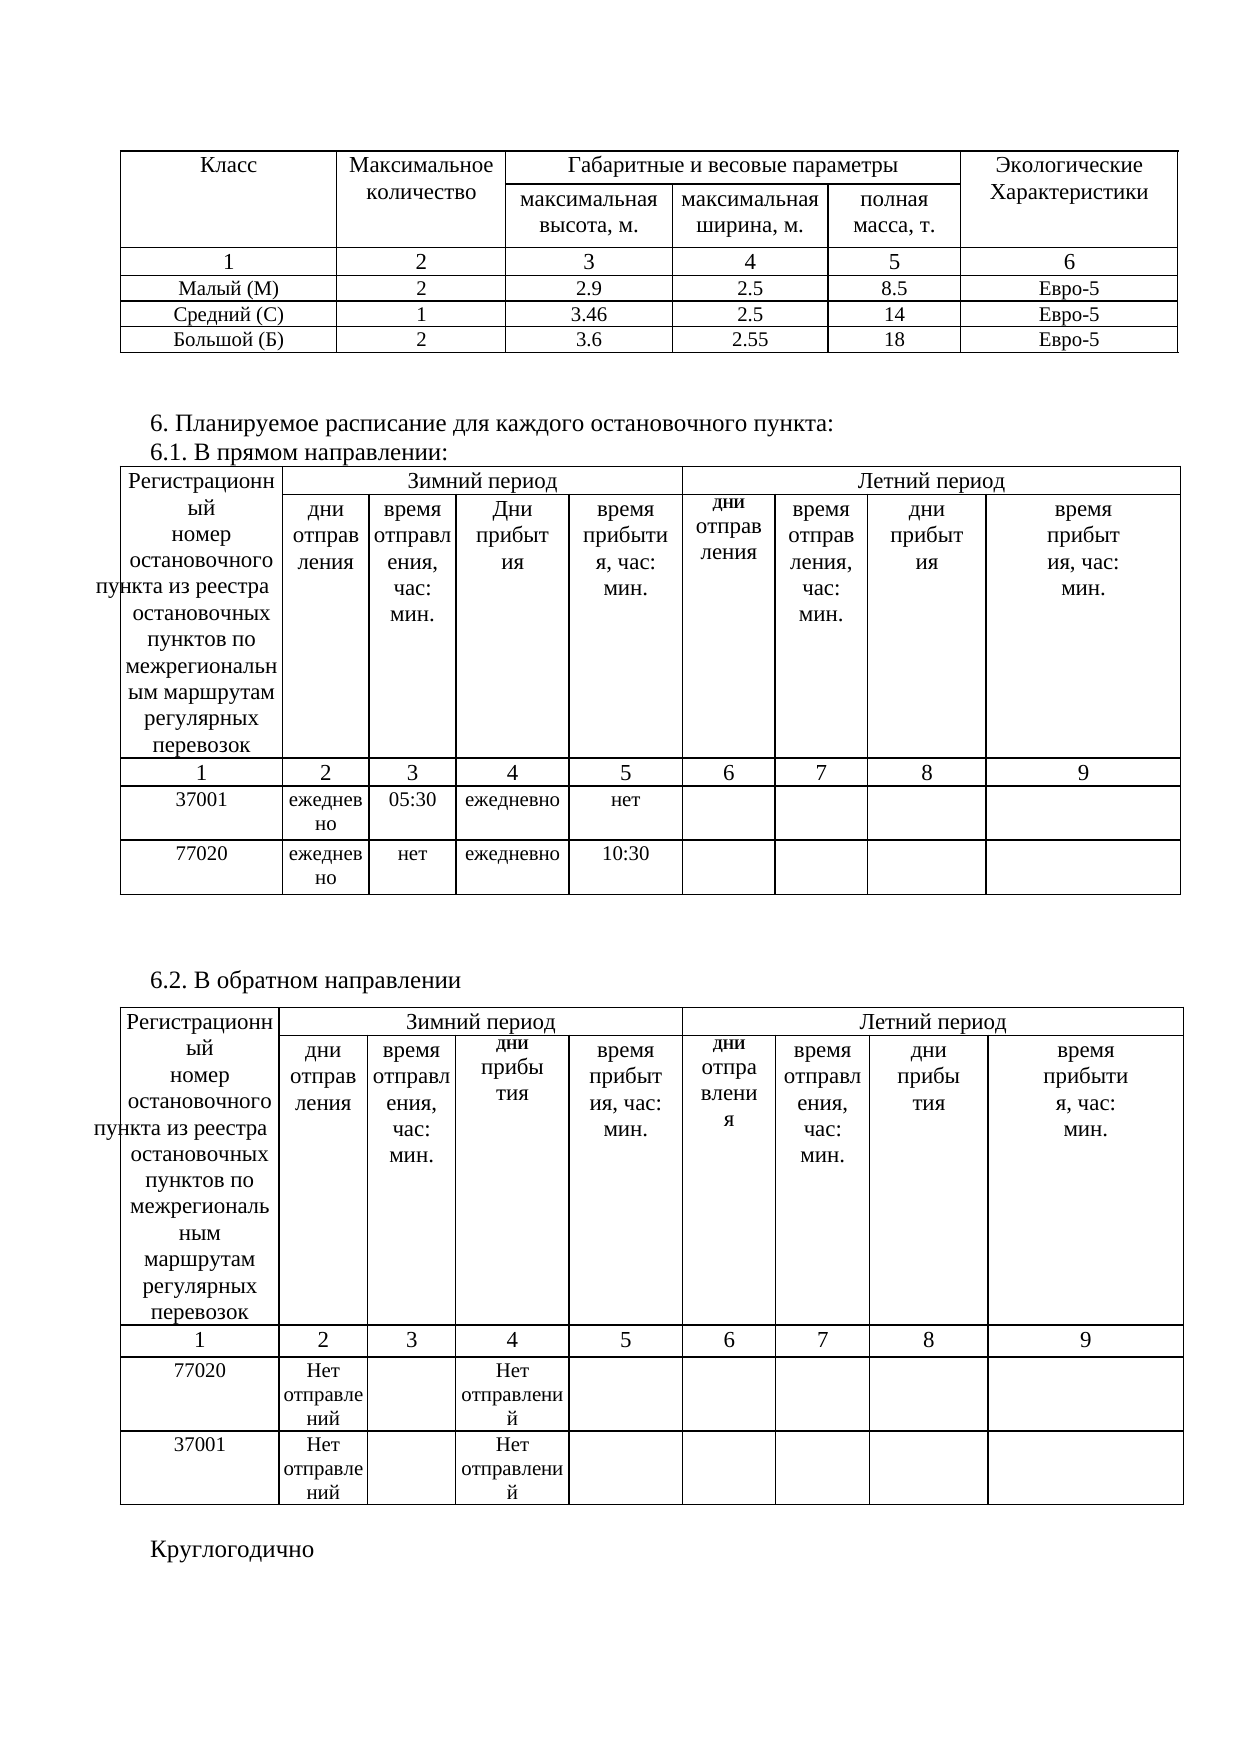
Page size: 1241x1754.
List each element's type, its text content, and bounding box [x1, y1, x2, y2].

table_cell 1 [121, 759, 282, 785]
table_header Класс [121, 152, 336, 247]
table_cell Средний (С) [121, 302, 336, 326]
text Круглогодично [150, 1534, 1090, 1563]
table_cell Нет отправлений [456, 1432, 568, 1504]
table_cell время прибыти я, час: мин. [989, 1036, 1183, 1324]
table_cell 4 [673, 248, 827, 274]
table_cell [570, 1432, 682, 1504]
table_cell [683, 787, 774, 839]
table_cell 2.5 [673, 276, 827, 300]
table_cell дни прибыт ия [868, 495, 985, 757]
table_cell [989, 1358, 1183, 1430]
table_cell 4 [456, 1326, 568, 1356]
table_cell 9 [989, 1326, 1183, 1356]
table_cell [868, 841, 985, 894]
table_cell 14 [829, 302, 960, 326]
table_cell 3.46 [506, 302, 672, 326]
table_header Зимний период [280, 1008, 682, 1034]
table_cell [570, 1358, 682, 1430]
table_cell Нет отправлений [280, 1432, 367, 1504]
table_cell 37001 [121, 1432, 278, 1504]
table_cell Евро-5 [961, 276, 1177, 300]
table_cell время прибыт ия, час: мин. [570, 1036, 682, 1324]
table_cell 9 [987, 759, 1180, 785]
table_cell 2.55 [673, 327, 827, 351]
table_header Летний период [683, 467, 1180, 493]
table_cell [870, 1358, 987, 1430]
table_cell время отправ ления, час: мин. [776, 495, 867, 757]
table_cell время отправл ения, час: мин. [776, 1036, 869, 1324]
table_cell время прибыти я, час: мин. [570, 495, 682, 757]
table_cell 7 [776, 759, 867, 785]
table_cell [776, 787, 867, 839]
table_cell 8.5 [829, 276, 960, 300]
table_cell [776, 1432, 869, 1504]
table_cell [368, 1432, 455, 1504]
text 6.2. В обратном направлении [150, 965, 1090, 994]
table_cell 3 [506, 248, 672, 274]
table_cell 6 [961, 248, 1177, 274]
table_cell максимальная ширина, м. [673, 185, 827, 247]
table_cell время отправл ения, час: мин. [368, 1036, 455, 1324]
table_cell 05:30 [370, 787, 455, 839]
table_cell 6 [683, 759, 774, 785]
table_cell Евро-5 [961, 327, 1177, 351]
table_cell 5 [829, 248, 960, 274]
table_cell ежедневно [283, 841, 368, 894]
table_cell 2 [337, 276, 505, 300]
table_cell ежедневно [457, 787, 568, 839]
table_cell ежедневно [457, 841, 568, 894]
table_cell ДНИ прибы тия [456, 1036, 568, 1324]
table_cell [368, 1358, 455, 1430]
table_header Зимний период [283, 467, 682, 493]
table_cell 3.6 [506, 327, 672, 351]
table_cell Малый (М) [121, 276, 336, 300]
table_cell 1 [121, 248, 336, 274]
table_cell 2 [337, 327, 505, 351]
table_cell Нет отправлений [456, 1358, 568, 1430]
table_cell время отправл ения, час: мин. [370, 495, 455, 757]
text 6.1. В прямом направлении: [150, 437, 1090, 466]
table_cell 4 [457, 759, 568, 785]
table_cell 8 [870, 1326, 987, 1356]
table_cell 5 [570, 1326, 682, 1356]
table_cell 3 [370, 759, 455, 785]
table_header Экологические Характеристики [961, 152, 1177, 247]
table_cell ДНИ отпра влени я [683, 1036, 775, 1324]
table_cell ДНИ отправ ления [683, 495, 774, 757]
table_cell ежедневно [283, 787, 368, 839]
table_cell полная масса, т. [829, 185, 960, 247]
table_cell [683, 1358, 775, 1430]
table_cell нет [570, 787, 682, 839]
table_cell 2 [283, 759, 368, 785]
table_cell [870, 1432, 987, 1504]
table_cell 37001 [121, 787, 282, 839]
table_cell [683, 841, 774, 894]
table_cell максимальная высота, м. [506, 185, 672, 247]
table_cell дни прибы тия [870, 1036, 987, 1324]
table_cell дни отправ ления [280, 1036, 367, 1324]
table_cell 2 [280, 1326, 367, 1356]
table_header Максимальное количество [337, 152, 505, 247]
table_cell [776, 1358, 869, 1430]
table_cell 1 [121, 1326, 278, 1356]
table_cell 77020 [121, 1358, 278, 1430]
text 6. Планируемое расписание для каждого остановочного пункта: [150, 408, 1090, 437]
table_cell Нет отправлений [280, 1358, 367, 1430]
table_cell нет [370, 841, 455, 894]
table_cell время прибыт ия, час: мин. [987, 495, 1180, 757]
table_header Летний период [683, 1008, 1183, 1034]
table_cell [987, 787, 1180, 839]
table_cell Дни прибыт ия [457, 495, 568, 757]
table_cell 1 [337, 302, 505, 326]
table_cell дни отправ ления [283, 495, 368, 757]
table_cell [868, 787, 985, 839]
table_cell [776, 841, 867, 894]
table_header Регистрационный номер остановочного пункта из реестра остановочных пунктов по межрегиональным маршрутам регулярных перевозок [121, 467, 282, 757]
table_cell 2 [337, 248, 505, 274]
table_cell [989, 1432, 1183, 1504]
table_cell 2.5 [673, 302, 827, 326]
table_cell 2.9 [506, 276, 672, 300]
table_cell 3 [368, 1326, 455, 1356]
table_cell Евро-5 [961, 302, 1177, 326]
table_cell 18 [829, 327, 960, 351]
table_cell Большой (Б) [121, 327, 336, 351]
table_cell 10:30 [570, 841, 682, 894]
table_cell 7 [776, 1326, 869, 1356]
table_header Регистрационный номер остановочного пункта из реестра остановочных пунктов по межрегиональным маршрутам регулярных перевозок [121, 1008, 278, 1324]
table_cell [987, 841, 1180, 894]
table_cell 8 [868, 759, 985, 785]
table_cell [683, 1432, 775, 1504]
table_header Габаритные и весовые параметры [506, 152, 960, 183]
table_cell 5 [570, 759, 682, 785]
table_cell 6 [683, 1326, 775, 1356]
table_cell 77020 [121, 841, 282, 894]
